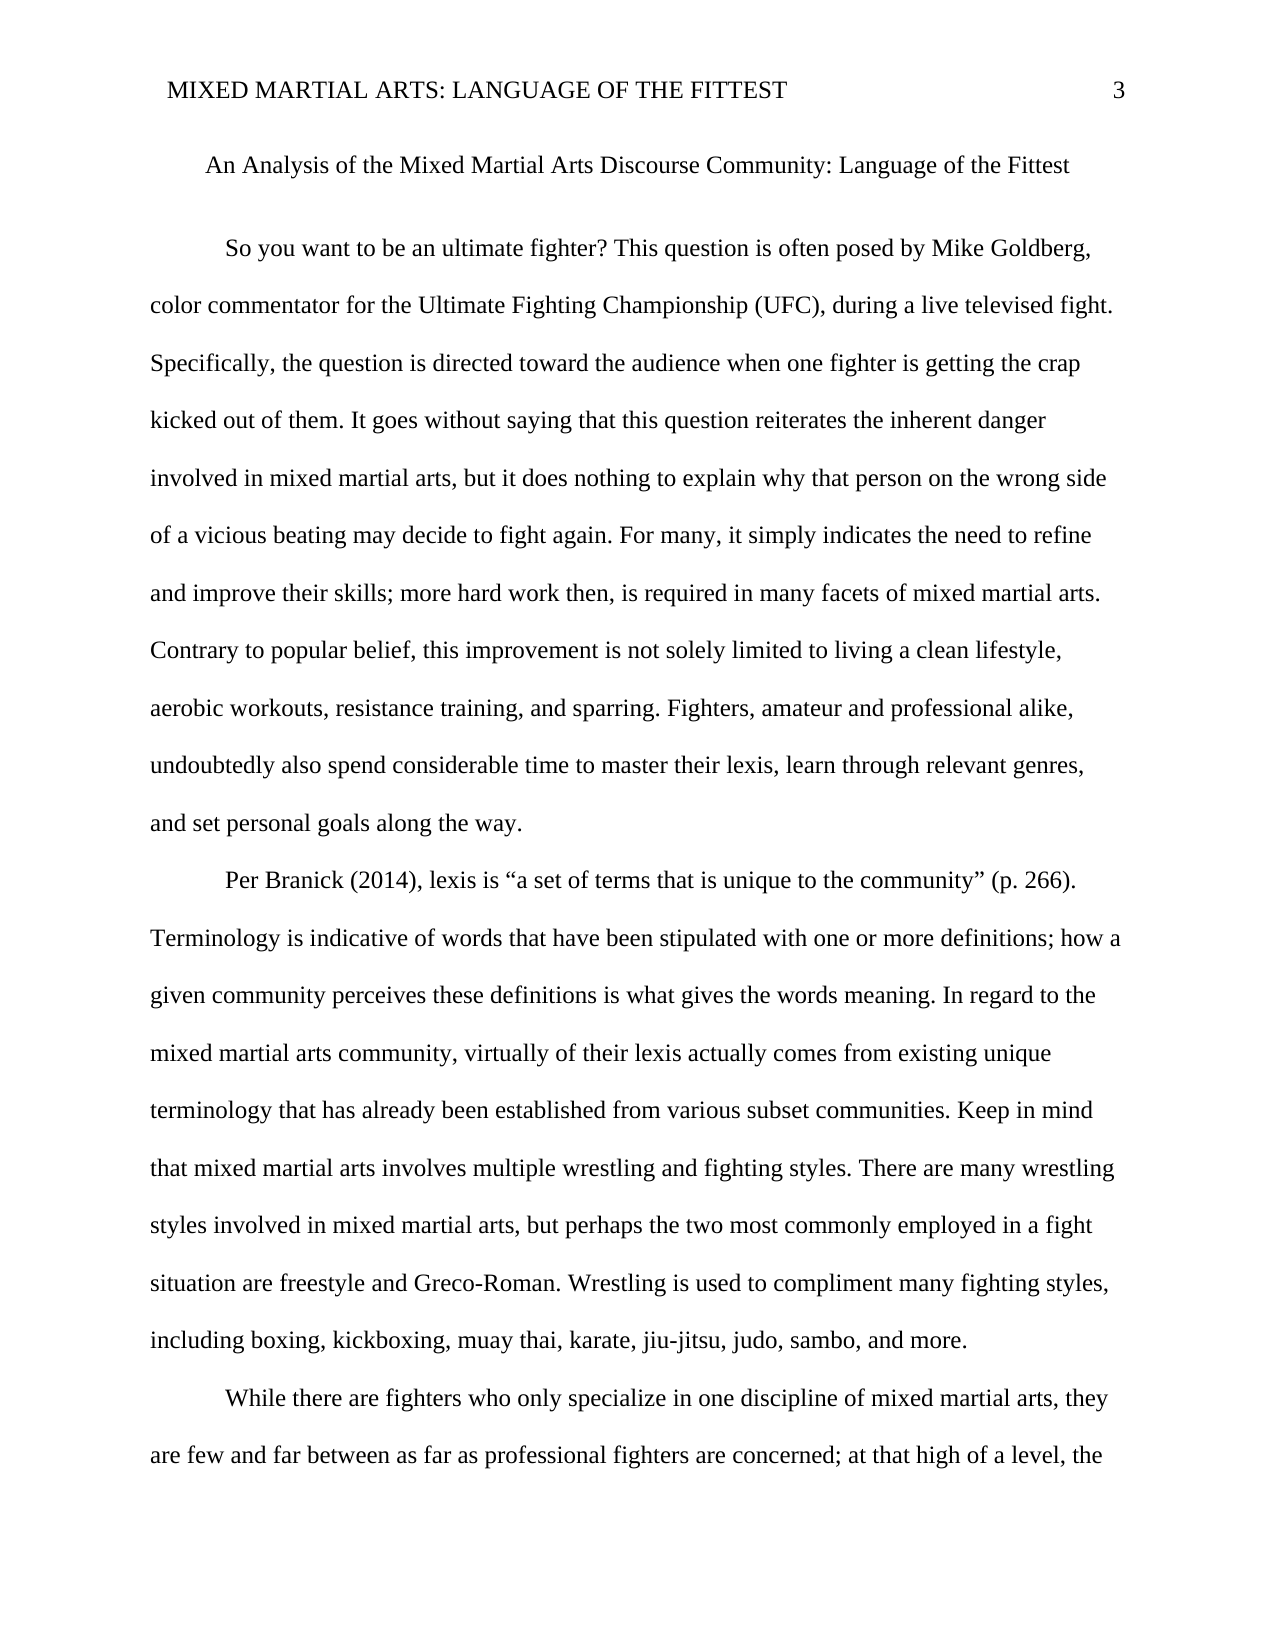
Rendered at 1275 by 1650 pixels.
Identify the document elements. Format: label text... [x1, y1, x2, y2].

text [150, 1383, 1125, 1469]
text An Analysis of the Mixed Martial Arts Discourse Community: Language of the Fittest [150, 150, 1125, 179]
text Per Branick (2014), lexis is “a set of terms that is unique to the community” (p. 266). Terminology is indicative of words that have been stipulated with one or more definitions; how a given community perceives these definitions is what gives the words meaning. In regard to the mixed martial arts community, virtually of their lexis actually comes from existing unique terminology that has already been established from various subset communities. Keep in mind that mixed martial arts involves multiple wrestling and fighting styles. There are many wrestling styles involved in mixed martial arts, but perhaps the two most commonly employed in a fight situation are freestyle and Greco-Roman. Wrestling is used to compliment many fighting styles, including boxing, kickboxing, muay thai, karate, jiu-jitsu, judo, sambo, and more. [150, 865, 1125, 1354]
text So you want to be an ultimate fighter? This question is often posed by Mike Goldberg, color commentator for the Ultimate Fighting Championship (UFC), during a live televised fight. Specifically, the question is directed toward the audience when one fighter is getting the crap kicked out of them. It goes without saying that this question reiterates the inherent danger involved in mixed martial arts, but it does nothing to explain why that person on the wrong side of a vicious beating may decide to fight again. For many, it simply indicates the need to refine and improve their skills; more hard work then, is required in many facets of mixed martial arts. Contrary to popular belief, this improvement is not solely limited to living a clean lifestyle, aerobic workouts, resistance training, and sparring. Fighters, amateur and professional alike, undoubtedly also spend considerable time to master their lexis, learn through relevant genres, and set personal goals along the way. [150, 233, 1125, 836]
